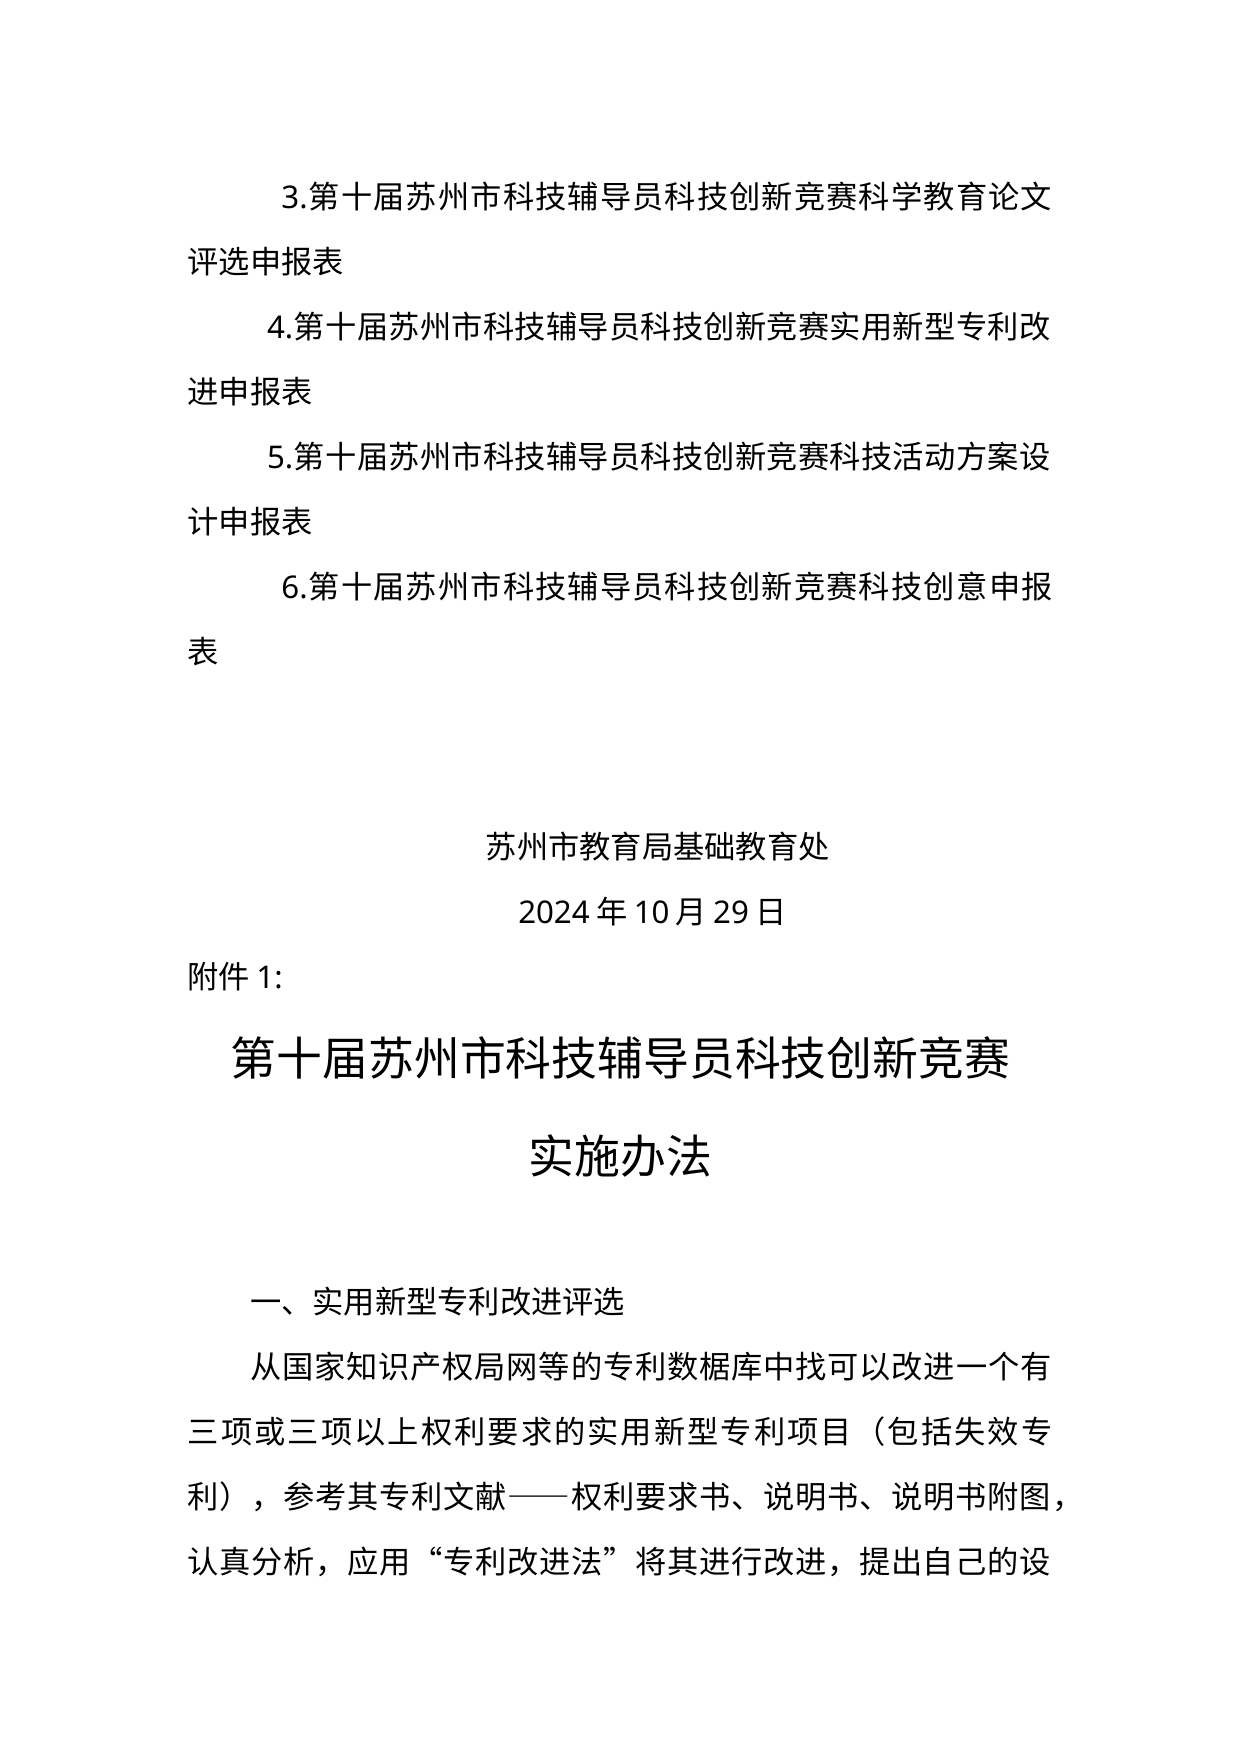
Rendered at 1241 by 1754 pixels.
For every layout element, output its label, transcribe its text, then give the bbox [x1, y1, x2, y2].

text 附件1: [187, 942, 1053, 1007]
text 4.第十届苏州市科技辅导员科技创新竞赛实用新型专利改进申报表 [187, 292, 1053, 422]
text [187, 1332, 1053, 1592]
text 6.第十届苏州市科技辅导员科技创新竞赛科技创意申报表 [187, 552, 1053, 682]
text 苏州市教育局基础教育处 [187, 812, 1053, 877]
text 第十届苏州市科技辅导员科技创新竞赛 [187, 1007, 1053, 1104]
text 3.第十届苏州市科技辅导员科技创新竞赛科学教育论文评选申报表 [187, 162, 1053, 292]
text 2024年10月29日 [187, 877, 1053, 942]
text 5.第十届苏州市科技辅导员科技创新竞赛科技活动方案设计申报表 [187, 422, 1053, 552]
text 一、实用新型专利改进评选 [187, 1267, 1053, 1332]
text 实施办法 [187, 1104, 1053, 1202]
